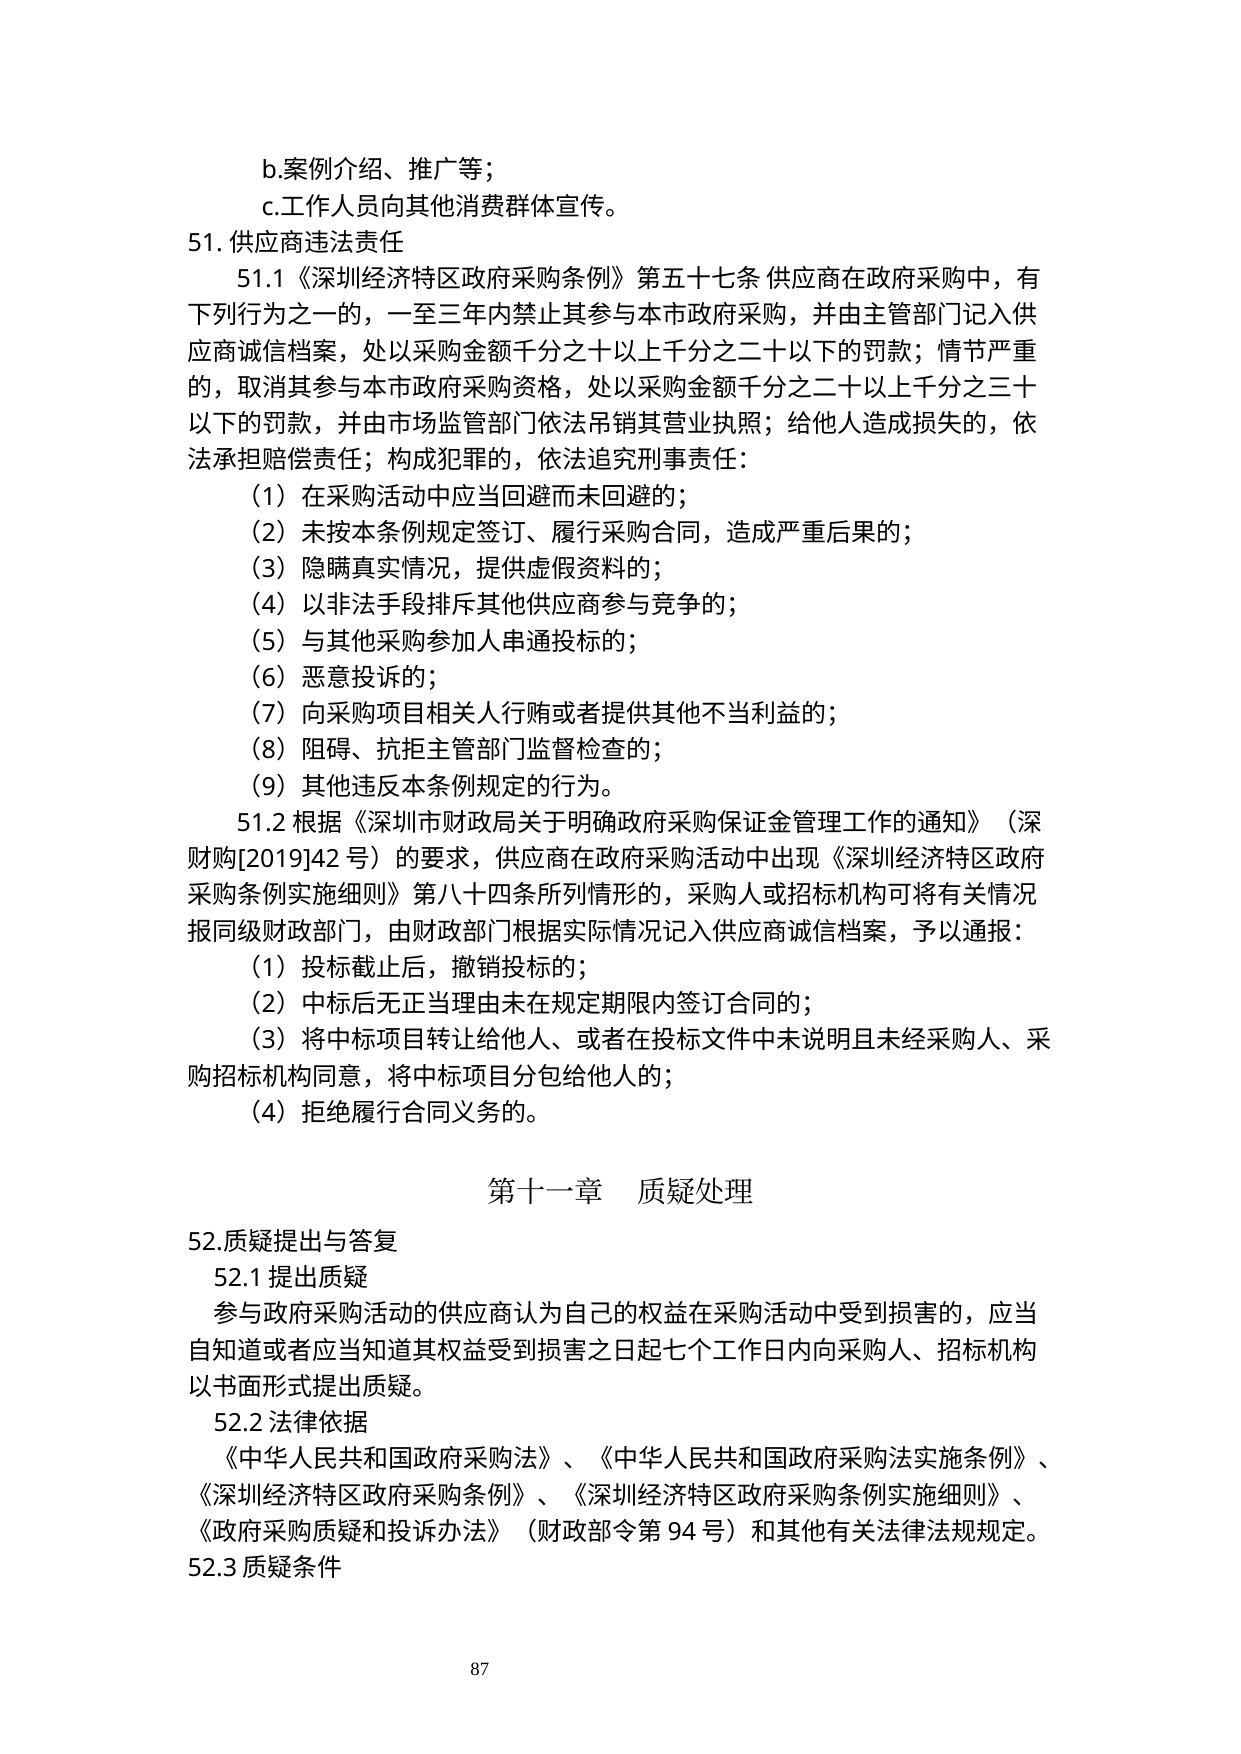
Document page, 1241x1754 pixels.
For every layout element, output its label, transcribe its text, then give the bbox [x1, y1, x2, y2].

text （1）在采购活动中应当回避而未回避的； [187, 476, 1053, 512]
text （8）阻碍、抗拒主管部门监督检查的； [187, 730, 1053, 766]
text （2）中标后无正当理由未在规定期限内签订合同的； [187, 984, 1053, 1020]
text c.工作人员向其他消费群体宣传。 [212, 186, 1053, 222]
text （6）恶意投诉的； [187, 657, 1053, 694]
text （4）拒绝履行合同义务的。 [187, 1092, 1053, 1129]
text 52.2法律依据 [187, 1403, 1053, 1439]
text 参与政府采购活动的供应商认为自己的权益在采购活动中受到损害的，应当自知道或者应当知道其权益受到损害之日起七个工作日内向采购人、招标机构以书面形式提出质疑。 [187, 1294, 1053, 1403]
text （5）与其他采购参加人串通投标的； [187, 621, 1053, 657]
text 《中华人民共和国政府采购法》、《中华人民共和国政府采购法实施条例》、《深圳经济特区政府采购条例》、《深圳经济特区政府采购条例实施细则》、《政府采购质疑和投诉办法》（财政部令第94号）和其他有关法律法规规定。 [187, 1439, 1053, 1548]
text 51. 供应商违法责任 [187, 222, 1053, 259]
text 52.质疑提出与答复 [187, 1221, 1053, 1258]
text （9）其他违反本条例规定的行为。 [187, 766, 1053, 802]
subtitle 质疑处理 [187, 1175, 1053, 1209]
text b.案例介绍、推广等； [212, 150, 1053, 186]
text （3）将中标项目转让给他人、或者在投标文件中未说明且未经采购人、采购招标机构同意，将中标项目分包给他人的； [187, 1020, 1053, 1092]
text （7）向采购项目相关人行贿或者提供其他不当利益的； [187, 694, 1053, 730]
text （2）未按本条例规定签订、履行采购合同，造成严重后果的； [187, 512, 1053, 549]
text 51.2 根据《深圳市财政局关于明确政府采购保证金管理工作的通知》（深财购[2019]42号）的要求，供应商在政府采购活动中出现《深圳经济特区政府采购条例实施细则》第八十四条所列情形的，采购人或招标机构可将有关情况报同级财政部门，由财政部门根据实际情况记入供应商诚信档案，予以通报： [187, 802, 1053, 947]
text （1）投标截止后，撤销投标的； [187, 947, 1053, 984]
text 51.1《深圳经济特区政府采购条例》第五十七条 供应商在政府采购中，有下列行为之一的，一至三年内禁止其参与本市政府采购，并由主管部门记入供应商诚信档案，处以采购金额千分之十以上千分之二十以下的罚款；情节严重的，取消其参与本市政府采购资格，处以采购金额千分之二十以上千分之三十以下的罚款，并由市场监管部门依法吊销其营业执照；给他人造成损失的，依法承担赔偿责任；构成犯罪的，依法追究刑事责任： [187, 259, 1053, 476]
text （3）隐瞒真实情况，提供虚假资料的； [187, 549, 1053, 585]
text 52.1提出质疑 [187, 1258, 1053, 1294]
text （4）以非法手段排斥其他供应商参与竞争的； [187, 585, 1053, 621]
text 52.3质疑条件 [187, 1548, 1053, 1584]
